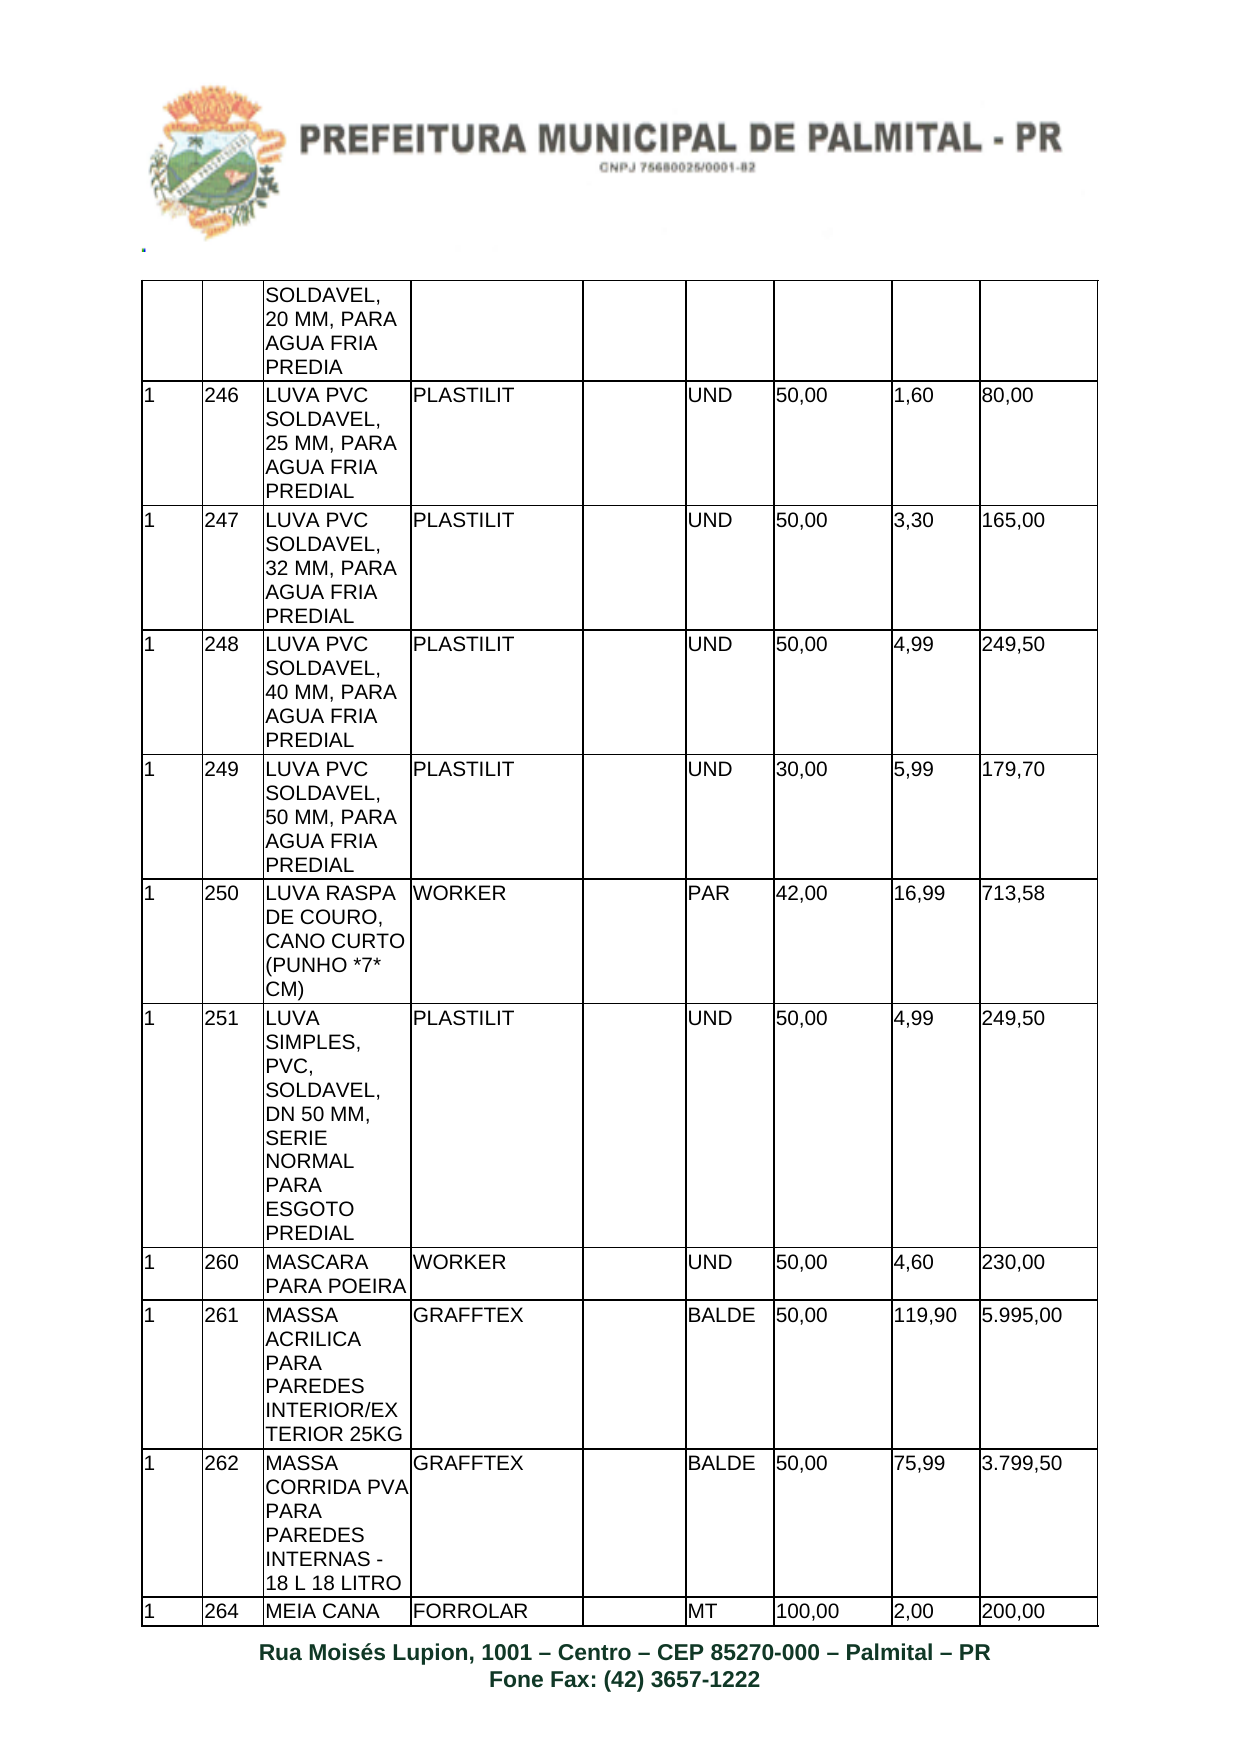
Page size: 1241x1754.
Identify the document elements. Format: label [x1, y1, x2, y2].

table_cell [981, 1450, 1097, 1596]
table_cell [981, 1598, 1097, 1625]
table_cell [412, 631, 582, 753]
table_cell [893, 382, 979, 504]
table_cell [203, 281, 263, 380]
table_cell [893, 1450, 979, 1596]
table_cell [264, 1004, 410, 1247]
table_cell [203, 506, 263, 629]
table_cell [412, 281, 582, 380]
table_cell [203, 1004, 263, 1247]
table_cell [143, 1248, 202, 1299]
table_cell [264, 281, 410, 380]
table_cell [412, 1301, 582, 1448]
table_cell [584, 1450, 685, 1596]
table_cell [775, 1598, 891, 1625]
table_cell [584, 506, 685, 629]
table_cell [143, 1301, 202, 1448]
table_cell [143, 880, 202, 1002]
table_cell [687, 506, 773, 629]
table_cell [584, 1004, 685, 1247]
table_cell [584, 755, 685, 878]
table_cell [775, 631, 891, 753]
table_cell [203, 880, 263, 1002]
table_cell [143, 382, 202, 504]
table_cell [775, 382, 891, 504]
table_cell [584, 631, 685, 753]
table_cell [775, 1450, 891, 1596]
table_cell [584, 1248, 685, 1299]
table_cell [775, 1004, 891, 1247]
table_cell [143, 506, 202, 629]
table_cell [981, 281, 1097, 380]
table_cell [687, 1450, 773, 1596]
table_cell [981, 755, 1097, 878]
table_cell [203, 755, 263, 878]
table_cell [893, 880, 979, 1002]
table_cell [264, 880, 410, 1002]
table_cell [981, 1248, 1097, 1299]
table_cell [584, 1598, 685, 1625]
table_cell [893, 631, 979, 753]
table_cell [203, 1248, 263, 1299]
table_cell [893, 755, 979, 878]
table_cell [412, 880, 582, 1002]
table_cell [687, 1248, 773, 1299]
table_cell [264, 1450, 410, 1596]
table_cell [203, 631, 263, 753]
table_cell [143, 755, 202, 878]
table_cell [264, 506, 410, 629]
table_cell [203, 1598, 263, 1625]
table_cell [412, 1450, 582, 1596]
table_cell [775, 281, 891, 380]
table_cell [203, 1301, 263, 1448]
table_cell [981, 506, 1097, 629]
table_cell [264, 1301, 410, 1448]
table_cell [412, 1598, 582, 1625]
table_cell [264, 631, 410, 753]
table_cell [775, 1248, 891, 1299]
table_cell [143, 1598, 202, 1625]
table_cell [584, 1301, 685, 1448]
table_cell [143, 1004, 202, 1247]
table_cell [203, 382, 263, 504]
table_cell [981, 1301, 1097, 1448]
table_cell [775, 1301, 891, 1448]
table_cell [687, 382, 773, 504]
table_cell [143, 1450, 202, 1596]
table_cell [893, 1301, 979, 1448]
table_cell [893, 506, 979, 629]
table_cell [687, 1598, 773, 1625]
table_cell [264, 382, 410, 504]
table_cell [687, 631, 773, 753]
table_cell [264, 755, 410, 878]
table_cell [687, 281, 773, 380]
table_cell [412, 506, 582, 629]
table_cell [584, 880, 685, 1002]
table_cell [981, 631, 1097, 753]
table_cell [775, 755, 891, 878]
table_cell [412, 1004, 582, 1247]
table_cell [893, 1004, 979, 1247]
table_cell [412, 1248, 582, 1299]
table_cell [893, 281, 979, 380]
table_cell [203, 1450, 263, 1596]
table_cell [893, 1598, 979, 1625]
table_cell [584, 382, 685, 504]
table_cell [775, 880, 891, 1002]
picture [141, 75, 1088, 252]
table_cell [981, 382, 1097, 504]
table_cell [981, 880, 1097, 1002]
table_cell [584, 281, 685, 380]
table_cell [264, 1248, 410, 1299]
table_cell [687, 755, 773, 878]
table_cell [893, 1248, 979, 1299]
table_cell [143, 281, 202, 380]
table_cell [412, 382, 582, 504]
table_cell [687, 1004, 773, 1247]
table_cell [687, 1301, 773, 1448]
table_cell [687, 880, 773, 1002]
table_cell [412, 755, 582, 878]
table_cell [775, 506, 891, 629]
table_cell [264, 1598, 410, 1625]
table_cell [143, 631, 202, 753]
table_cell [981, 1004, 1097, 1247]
